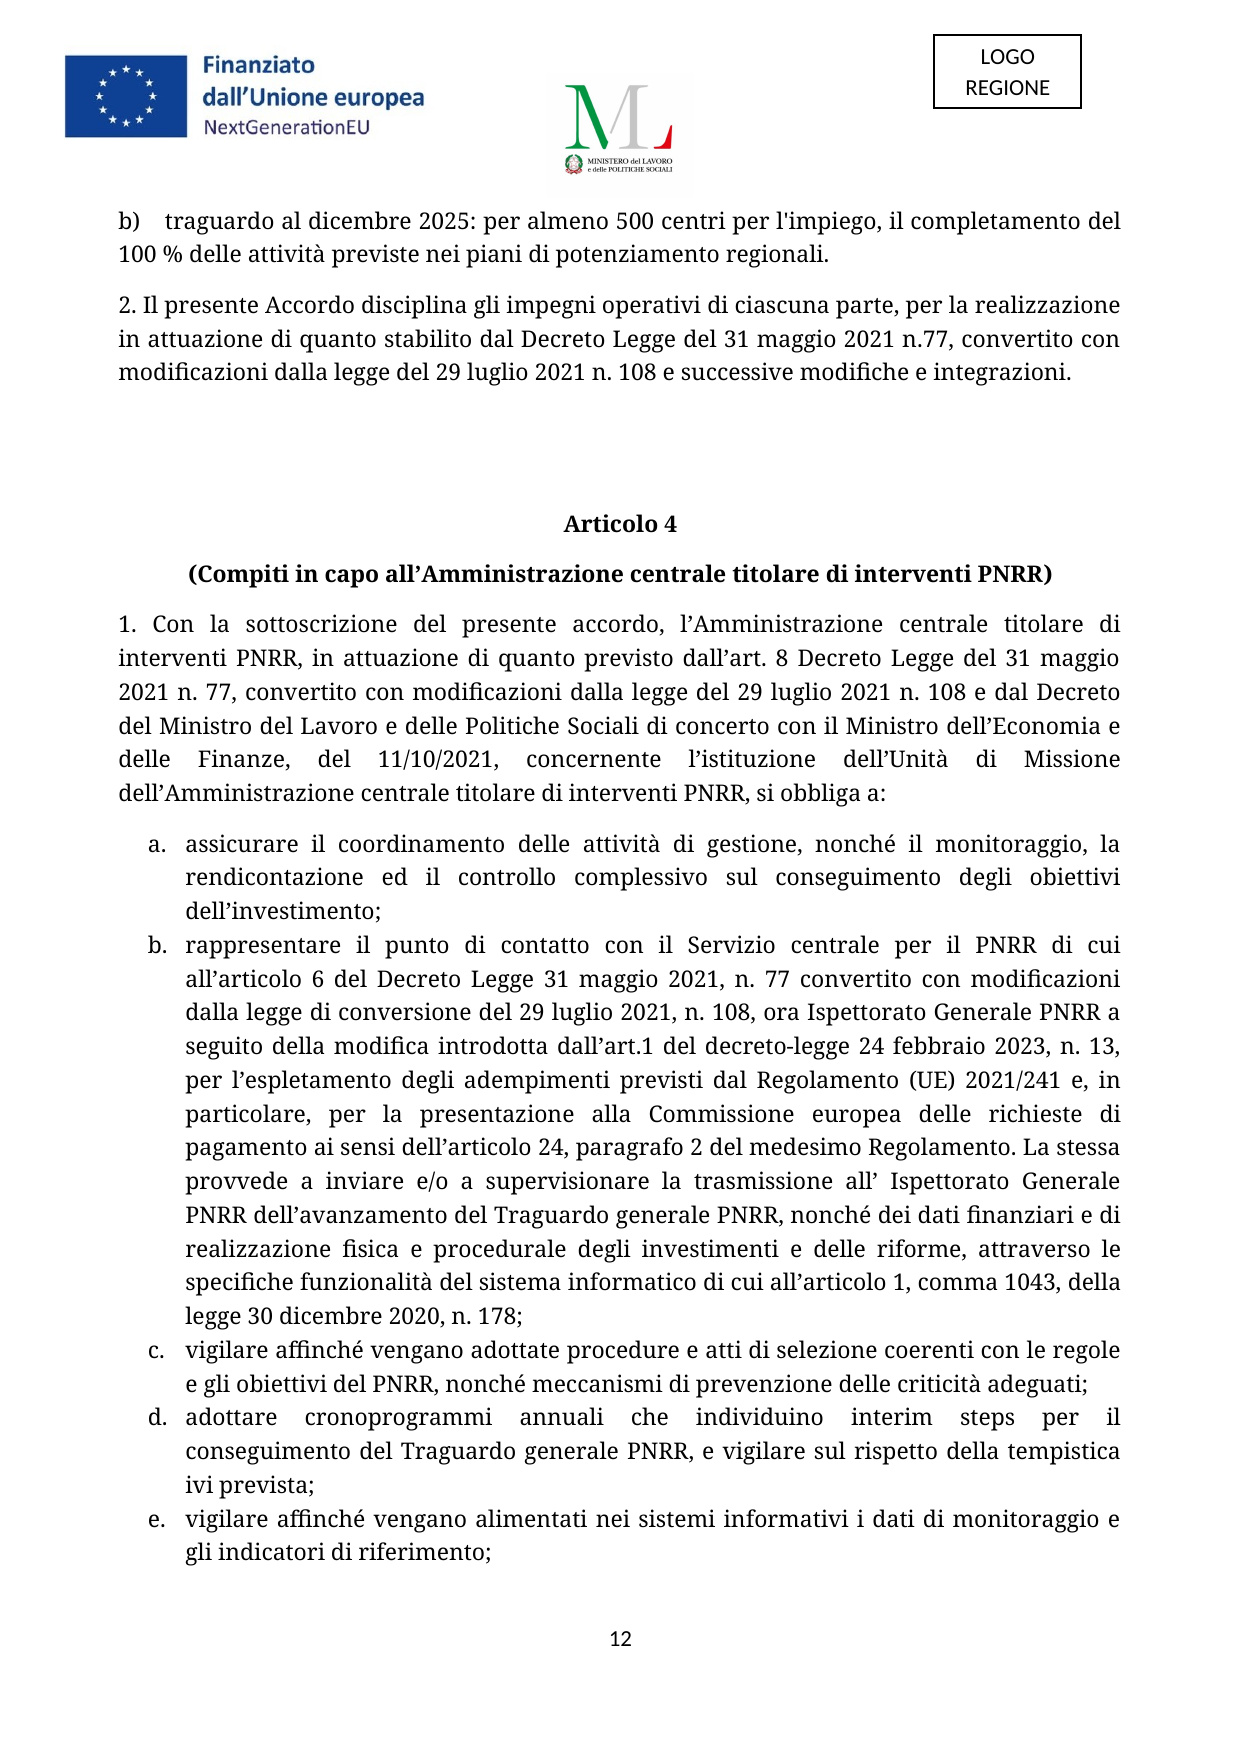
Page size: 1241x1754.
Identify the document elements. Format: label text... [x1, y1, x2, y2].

text 2. Il presente Accordo disciplina gli impegni operativi di ciascuna parte, per la realizzazione in attuazione di quanto stabilito dal Decreto Legge del 31 maggio 2021 n.77, convertito con modificazioni dalla legge del 29 luglio 2021 n. 108 e successive modifiche e integrazioni. [118, 289, 1122, 387]
list adottare cronoprogrammi annuali che individuino interim steps per il conseguimento del Traguardo generale PNRR, e vigilare sul rispetto della tempistica ivi prevista; [148, 1401, 1122, 1500]
picture [545, 73, 694, 198]
list vigilare affinché vengano alimentati nei sistemi informativi i dati di monitoraggio e gli indicatori di riferimento; [148, 1502, 1122, 1567]
list assicurare il coordinamento delle attività di gestione, nonché il monitoraggio, la rendicontazione ed il controllo complessivo sul conseguimento degli obiettivi dell’investimento; [148, 827, 1122, 926]
list vigilare affinché vengano adottate procedure e atti di selezione coerenti con le regole e gli obiettivi del PNRR, nonché meccanismi di prevenzione delle criticità adeguati; [148, 1334, 1122, 1399]
text 1. Con la sottoscrizione del presente accordo, l’Amministrazione centrale titolare di interventi PNRR, in attuazione di quanto previsto dall’art. 8 Decreto Legge del 31 maggio 2021 n. 77, convertito con modificazioni dalla legge del 29 luglio 2021 n. 108 e dal Decreto del Ministro del Lavoro e delle Politiche Sociali di concerto con il Ministro dell’Economia e delle Finanze, del 11/10/2021, concernente l’istituzione dell’Unità di Missione dell’Amministrazione centrale titolare di interventi PNRR, si obbliga a: [118, 608, 1122, 808]
text Articolo 4 [118, 507, 1122, 539]
picture [63, 45, 434, 140]
text (Compiti in capo all’Amministrazione centrale titolare di interventi PNRR) [118, 558, 1122, 589]
list rappresentare il punto di contatto con il Servizio centrale per il PNRR di cui all’articolo 6 del Decreto Legge 31 maggio 2021, n. 77 convertito con modificazioni dalla legge di conversione del 29 luglio 2021, n. 108, ora Ispettorato Generale PNRR a seguito della modifica introdotta dall’art.1 del decreto-legge 24 febbraio 2023, n. 13, per l’espletamento degli adempimenti previsti dal Regolamento (UE) 2021/241 e, in particolare, per la presentazione alla Commissione europea delle richieste di pagamento ai sensi dell’articolo 24, paragrafo 2 del medesimo Regolamento. La stessa provvede a inviare e/o a supervisionare la trasmissione all’ Ispettorato Generale PNRR dell’avanzamento del Traguardo generale PNRR, nonché dei dati finanziari e di realizzazione fisica e procedurale degli investimenti e delle riforme, attraverso le specifiche funzionalità del sistema informatico di cui all’articolo 1, comma 1043, della legge 30 dicembre 2020, n. 178; [148, 929, 1122, 1331]
